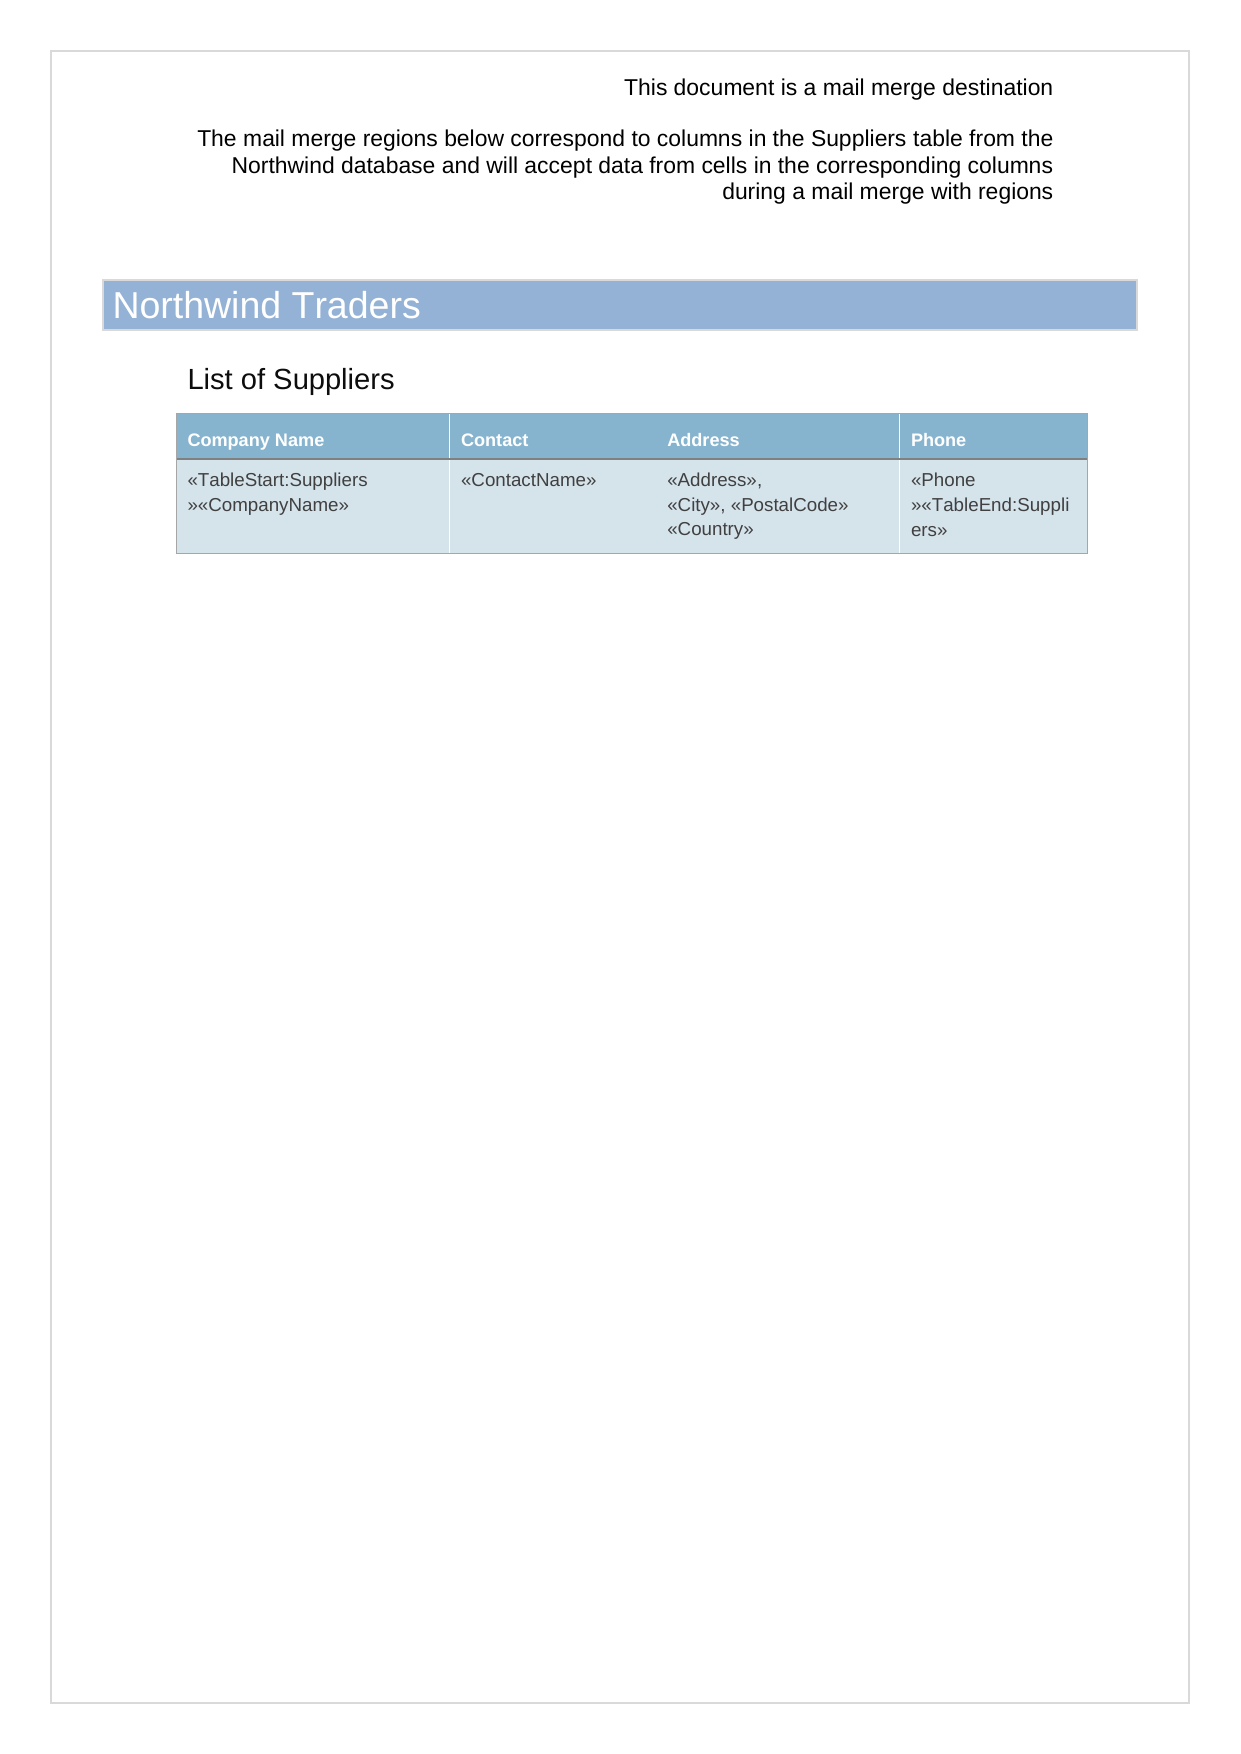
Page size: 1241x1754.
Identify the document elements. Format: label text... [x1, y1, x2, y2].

table_cell [450, 460, 656, 553]
subtitle List of Suppliers [187, 362, 1053, 396]
table_header Contact [450, 414, 656, 458]
table_cell , , [656, 460, 899, 553]
table_cell [900, 460, 1087, 553]
table_header Address [656, 414, 899, 458]
subtitle Northwind Traders [104, 281, 1136, 329]
table_cell [177, 460, 449, 553]
table_header Company Name [177, 414, 449, 458]
table_header Phone [900, 414, 1087, 458]
